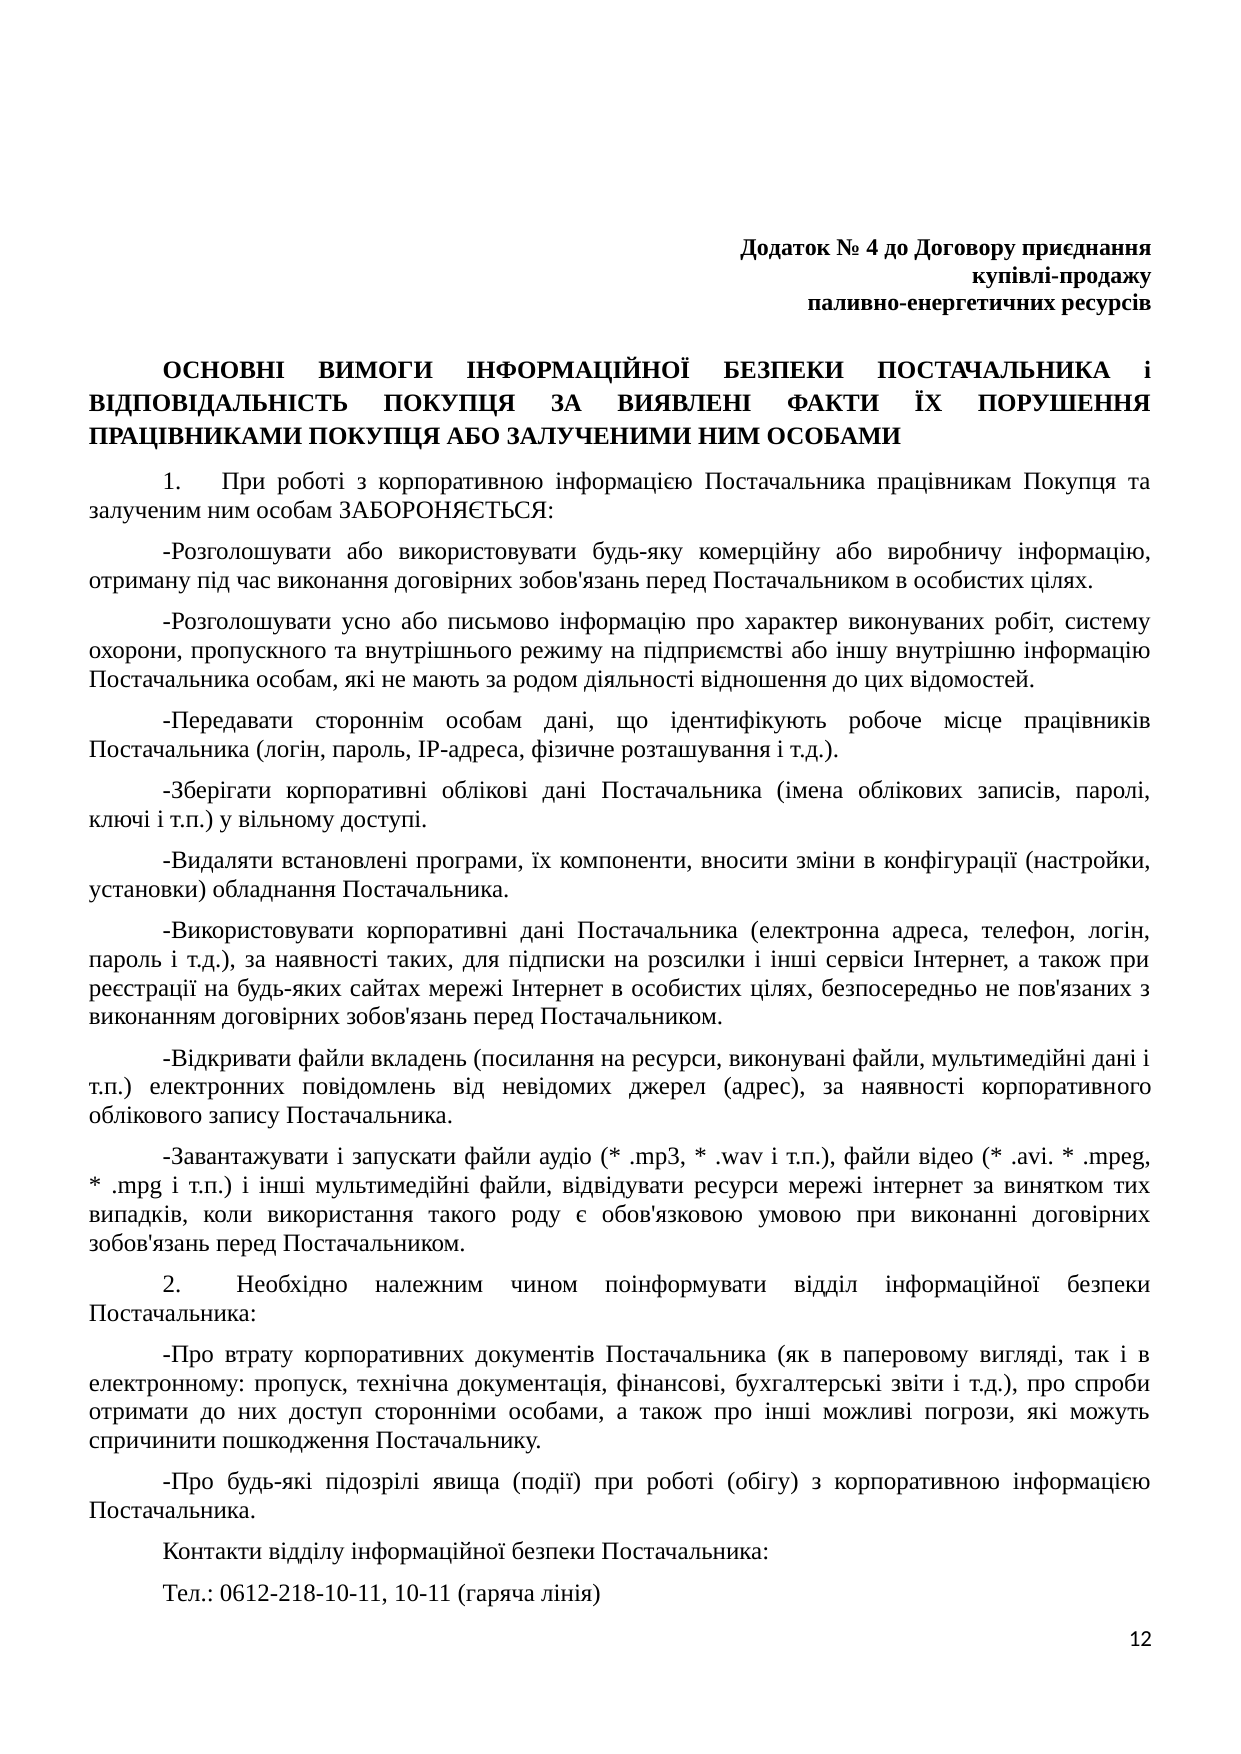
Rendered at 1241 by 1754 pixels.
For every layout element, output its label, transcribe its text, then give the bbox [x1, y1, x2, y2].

text -Розголошувати усно або письмово інформацію про характер виконуваних робіт, систему охорони, пропускного та внутрішнього режиму на підприємстві або іншу внутрішню інформацію Постачальника особам, які не мають за родом діяльності відношення до цих відомостей. [89, 606, 1152, 693]
text 1. При роботі з корпоративною інформацією Постачальника працівникам Покупця та залученим ним особам ЗАБОРОНЯЄТЬСЯ: [89, 466, 1152, 524]
text -Зберігати корпоративні облікові дані Постачальника (імена облікових записів, паролі, ключі і т.п.) у вільному доступі. [89, 775, 1152, 833]
text -Використовувати корпоративні дані Постачальника (електронна адреса, телефон, логін, пароль і т.д.), за наявності таких, для підписки на розсилки і інші сервіси Інтернет, а також при реєстрації на будь-яких сайтах мережі Інтернет в особистих цілях, безпосередньо не пов'язаних з виконанням договірних зобов'язань перед Постачальником. [89, 915, 1152, 1030]
text Тел.: 0612-218-10-11, 10-11 (гаряча лінія) [89, 1578, 1152, 1606]
text -Передавати стороннім особам дані, що ідентифікують робоче місце працівників Постачальника (логін, пароль, IP-адреса, фізичне розташування і т.д.). [89, 705, 1152, 763]
text -Видаляти встановлені програми, їх компоненти, вносити зміни в конфігурації (настройки, установки) обладнання Постачальника. [89, 845, 1152, 903]
text -Відкривати файли вкладень (посилання на ресурси, виконувані файли, мультимедійні дані і т.п.) електронних повідомлень від невідомих джерел (адрес), за наявності корпоративного облікового запису Постачальника. [89, 1043, 1152, 1129]
text паливно-енергетичних ресурсів [89, 288, 1152, 316]
text -Про втрату корпоративних документів Постачальника (як в паперовому вигляді, так і в електронному: пропуск, технічна документація, фінансові, бухгалтерські звіти і т.д.), про спроби отримати до них доступ сторонніми особами, а також про інші можливі погрози, які можуть спричинити пошкодження Постачальнику. [89, 1339, 1152, 1454]
text -Про будь-які підозрілі явища (події) при роботі (обігу) з корпоративною інформацією Постачальника. [89, 1466, 1152, 1524]
text -Розголошувати або використовувати будь-яку комерційну або виробничу інформацію, отриману під час виконання договірних зобов'язань перед Постачальником в особистих цілях. [89, 536, 1152, 594]
text Додаток № 4 до Договору приєднання [148, 233, 1152, 261]
text 2. Необхідно належним чином поінформувати відділ інформаційної безпеки Постачальника: [89, 1269, 1152, 1326]
text Контакти відділу інформаційної безпеки Постачальника: [89, 1536, 1152, 1565]
text купівлі-продажу [148, 261, 1152, 288]
text ОСНОВНІ ВИМОГИ ІНФОРМАЦІЙНОЇ БЕЗПЕКИ ПОСТАЧАЛЬНИКА і ВІДПОВІДАЛЬНІСТЬ ПОКУПЦЯ ЗА ВИЯВЛЕНІ ФАКТИ ЇХ ПОРУШЕННЯ ПРАЦІВНИКАМИ ПОКУПЦЯ АБО ЗАЛУЧЕНИМИ НИМ ОСОБАМИ [89, 355, 1152, 450]
text -Завантажувати і запускати файли аудіо (* .mp3, * .wav і т.п.), файли відео (* .avi. * .mpeg, * .mpg і т.п.) і інші мультимедійні файли, відвідувати ресурси мережі інтернет за винятком тих випадків, коли використання такого роду є обов'язковою умовою при виконанні договірних зобов'язань перед Постачальником. [89, 1141, 1152, 1256]
